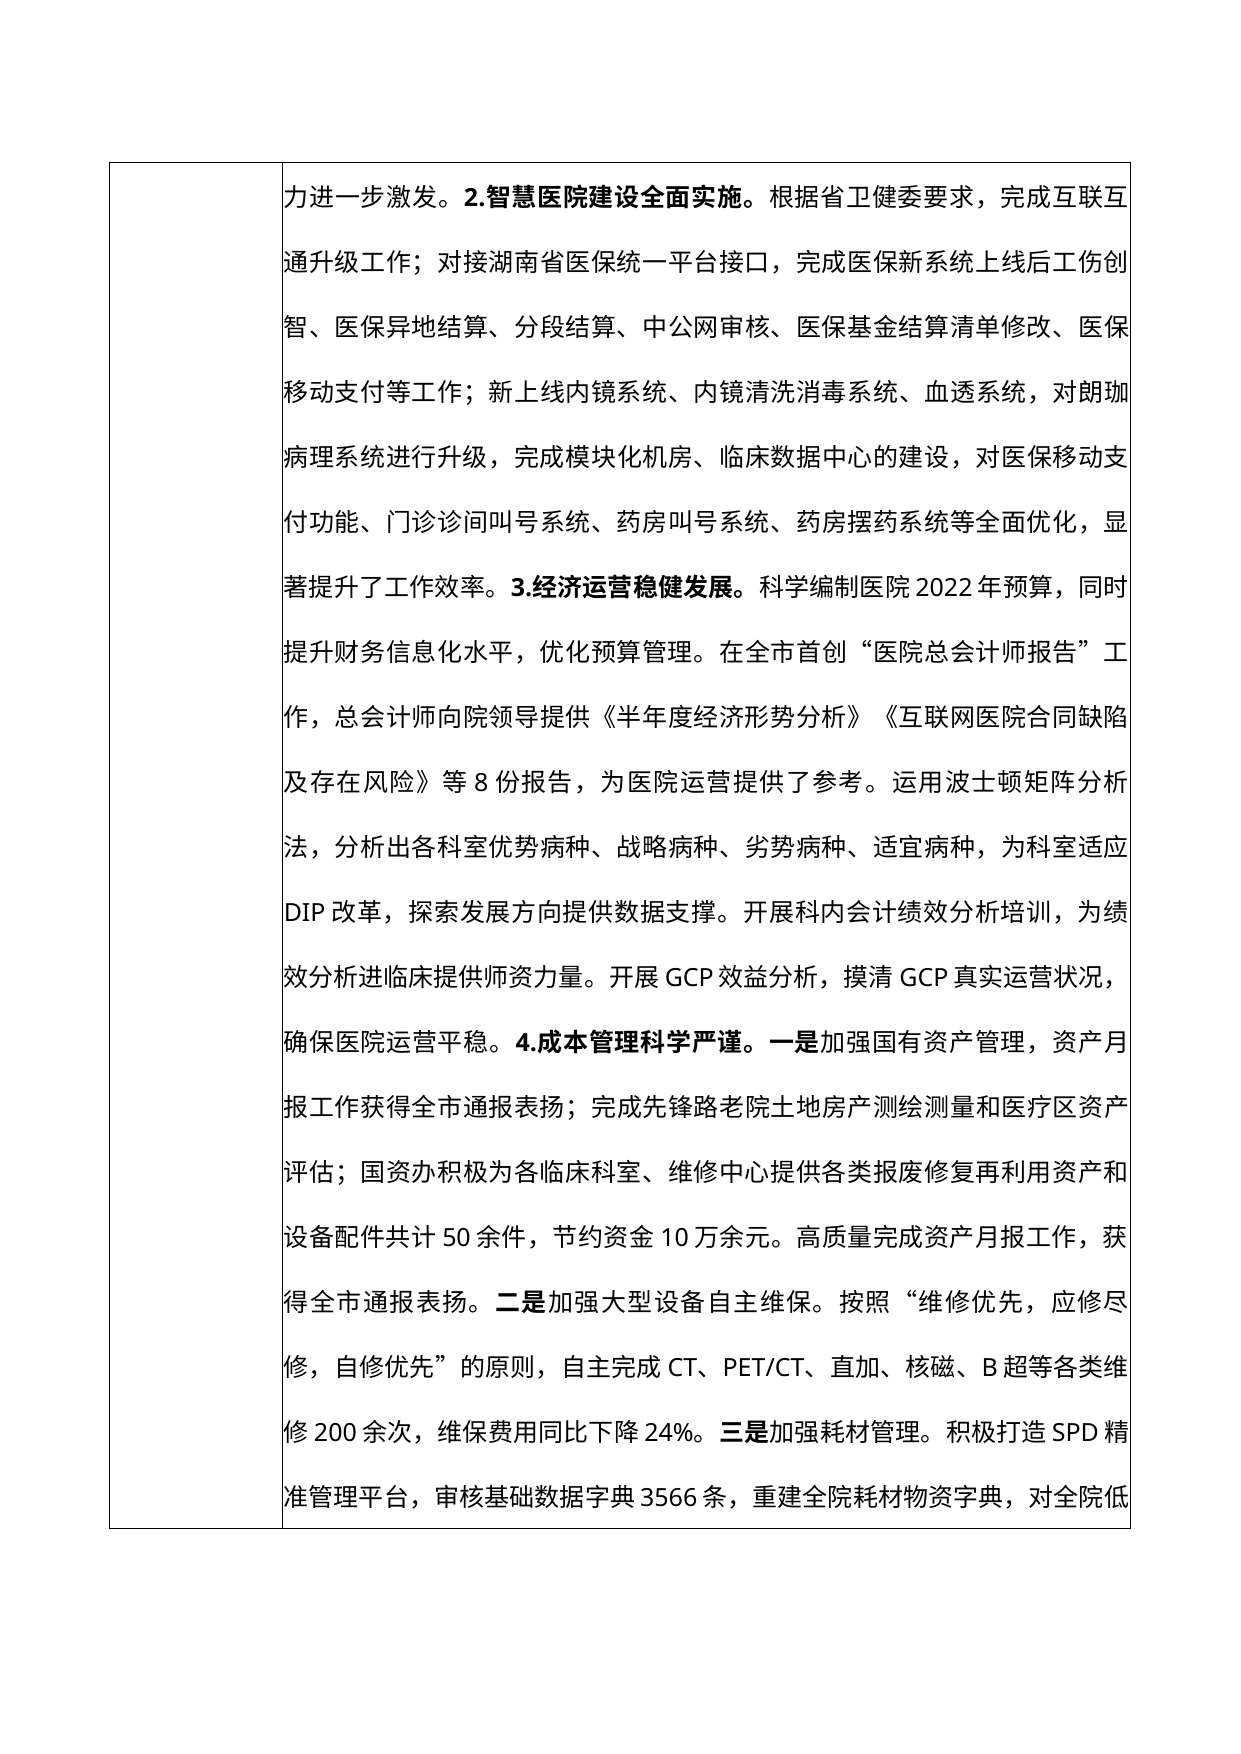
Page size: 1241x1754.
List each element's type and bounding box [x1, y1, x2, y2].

table_cell [110, 163, 282, 1528]
table_cell [283, 163, 1130, 1528]
